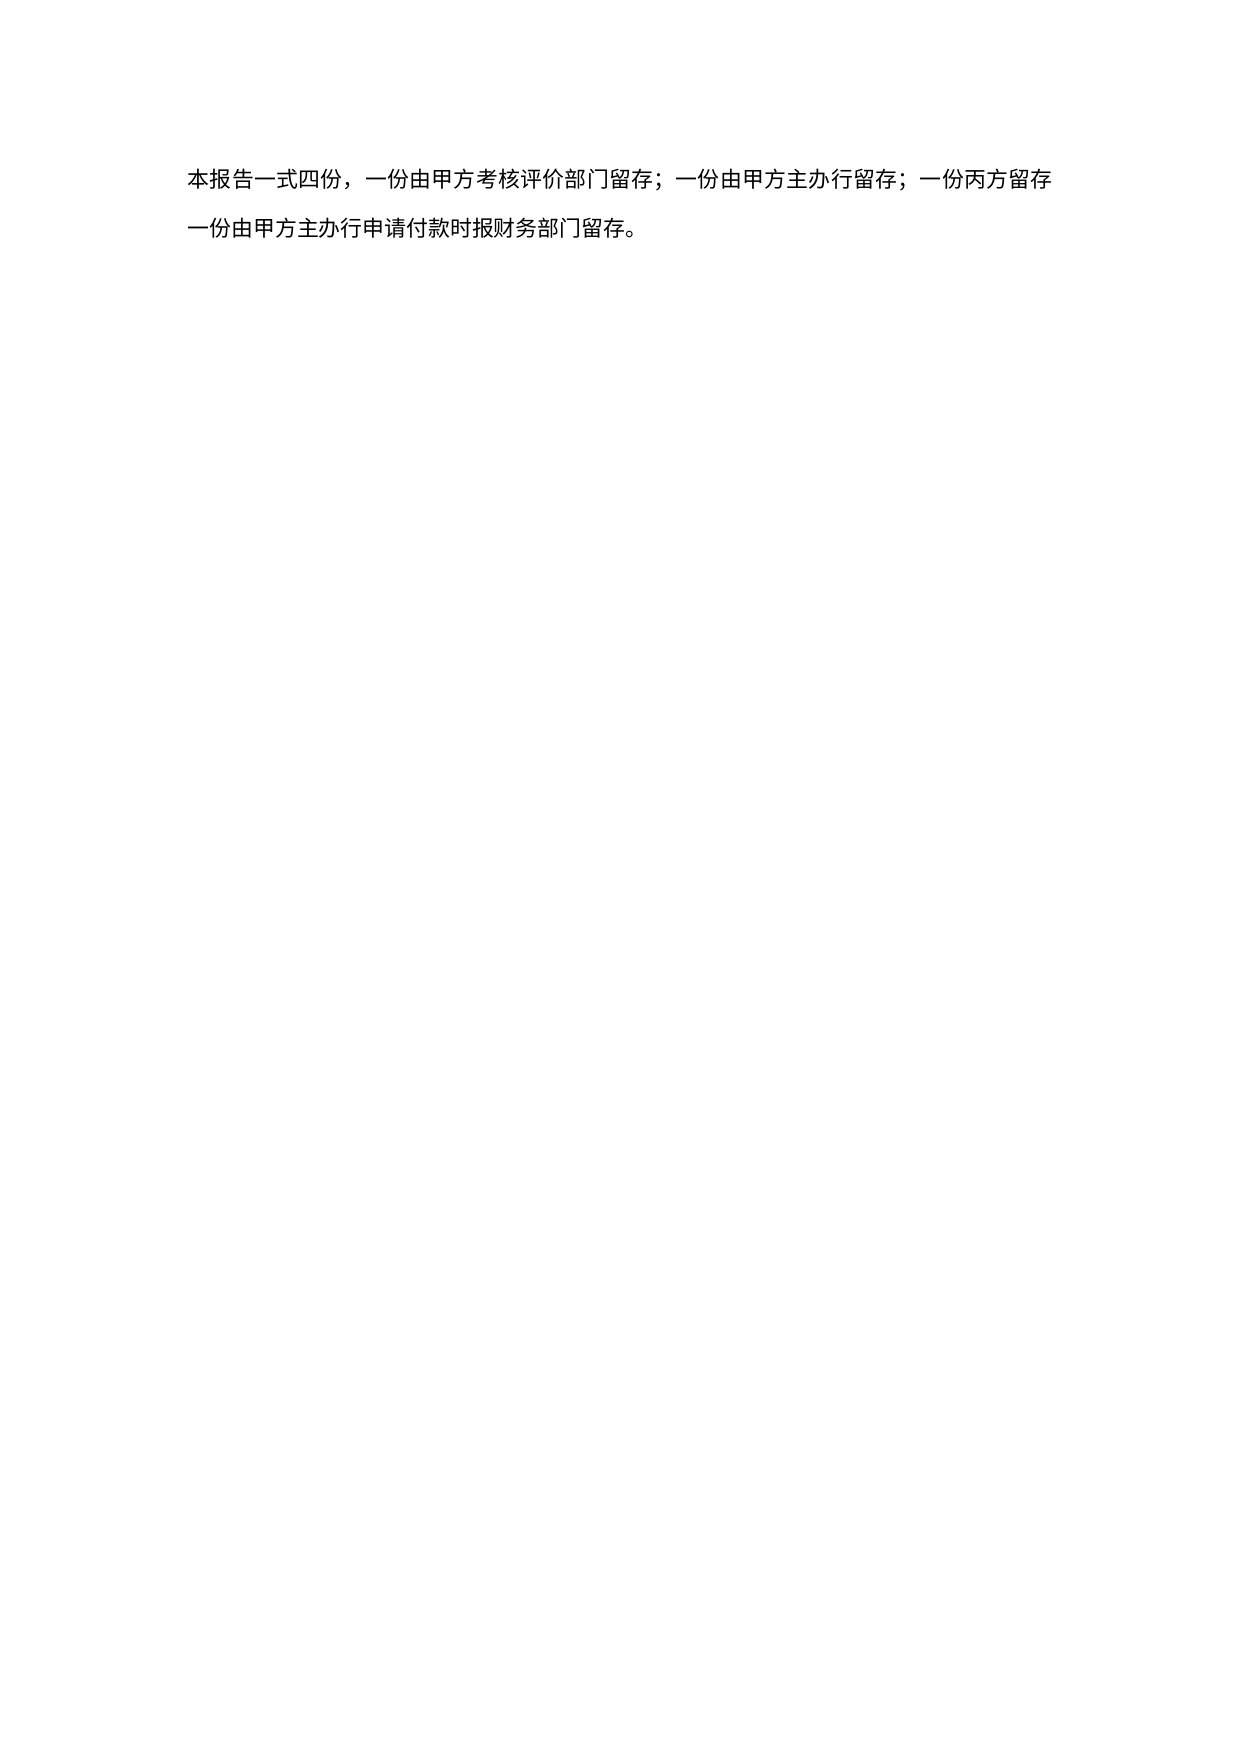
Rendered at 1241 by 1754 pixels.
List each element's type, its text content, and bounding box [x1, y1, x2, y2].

text 本报告一式四份，一份由甲方考核评价部门留存；一份由甲方主办行留存；一份丙方留存；一份由甲方主办行申请付款时报财务部门留存。 [187, 162, 1053, 243]
